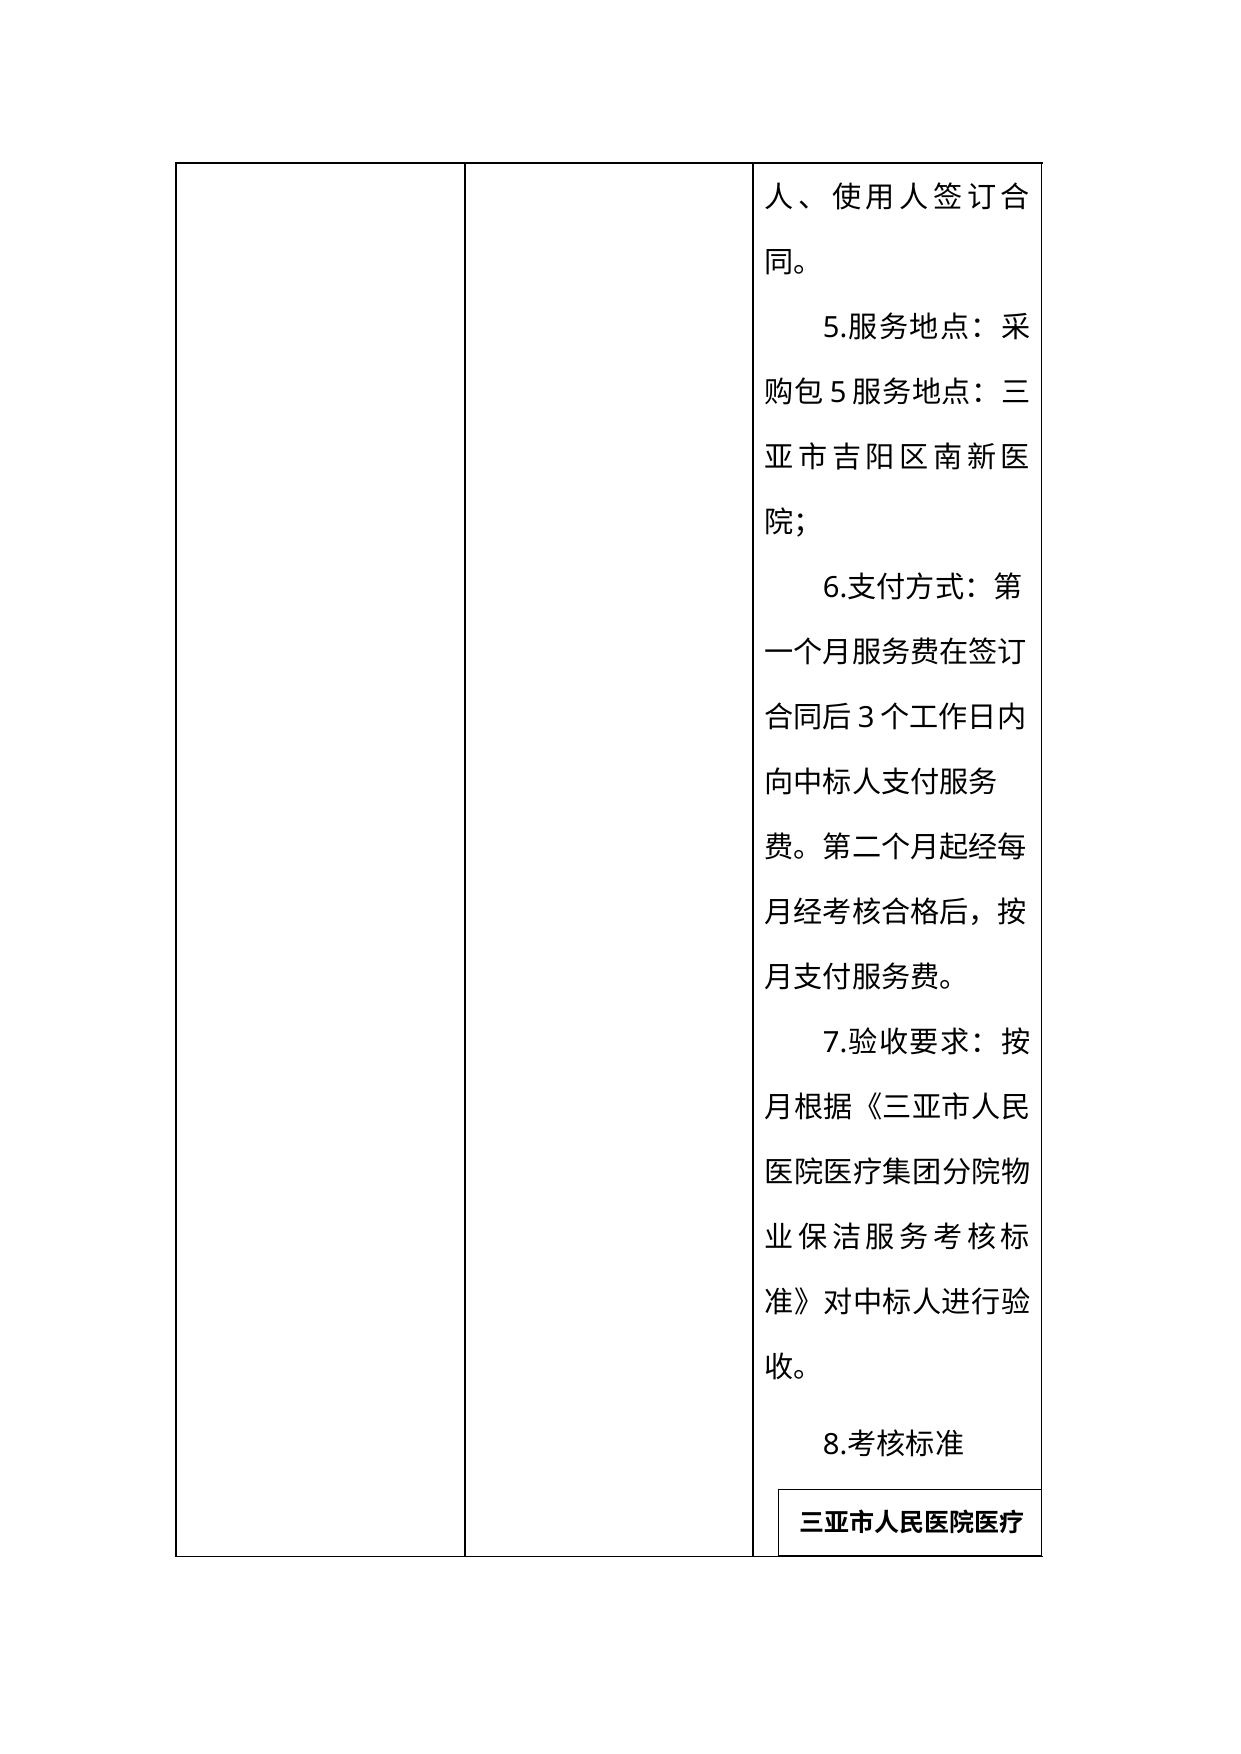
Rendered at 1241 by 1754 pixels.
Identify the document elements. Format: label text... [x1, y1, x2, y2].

table_cell 1 [466, 164, 752, 1556]
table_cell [754, 164, 1041, 1556]
table_cell [177, 164, 464, 1556]
